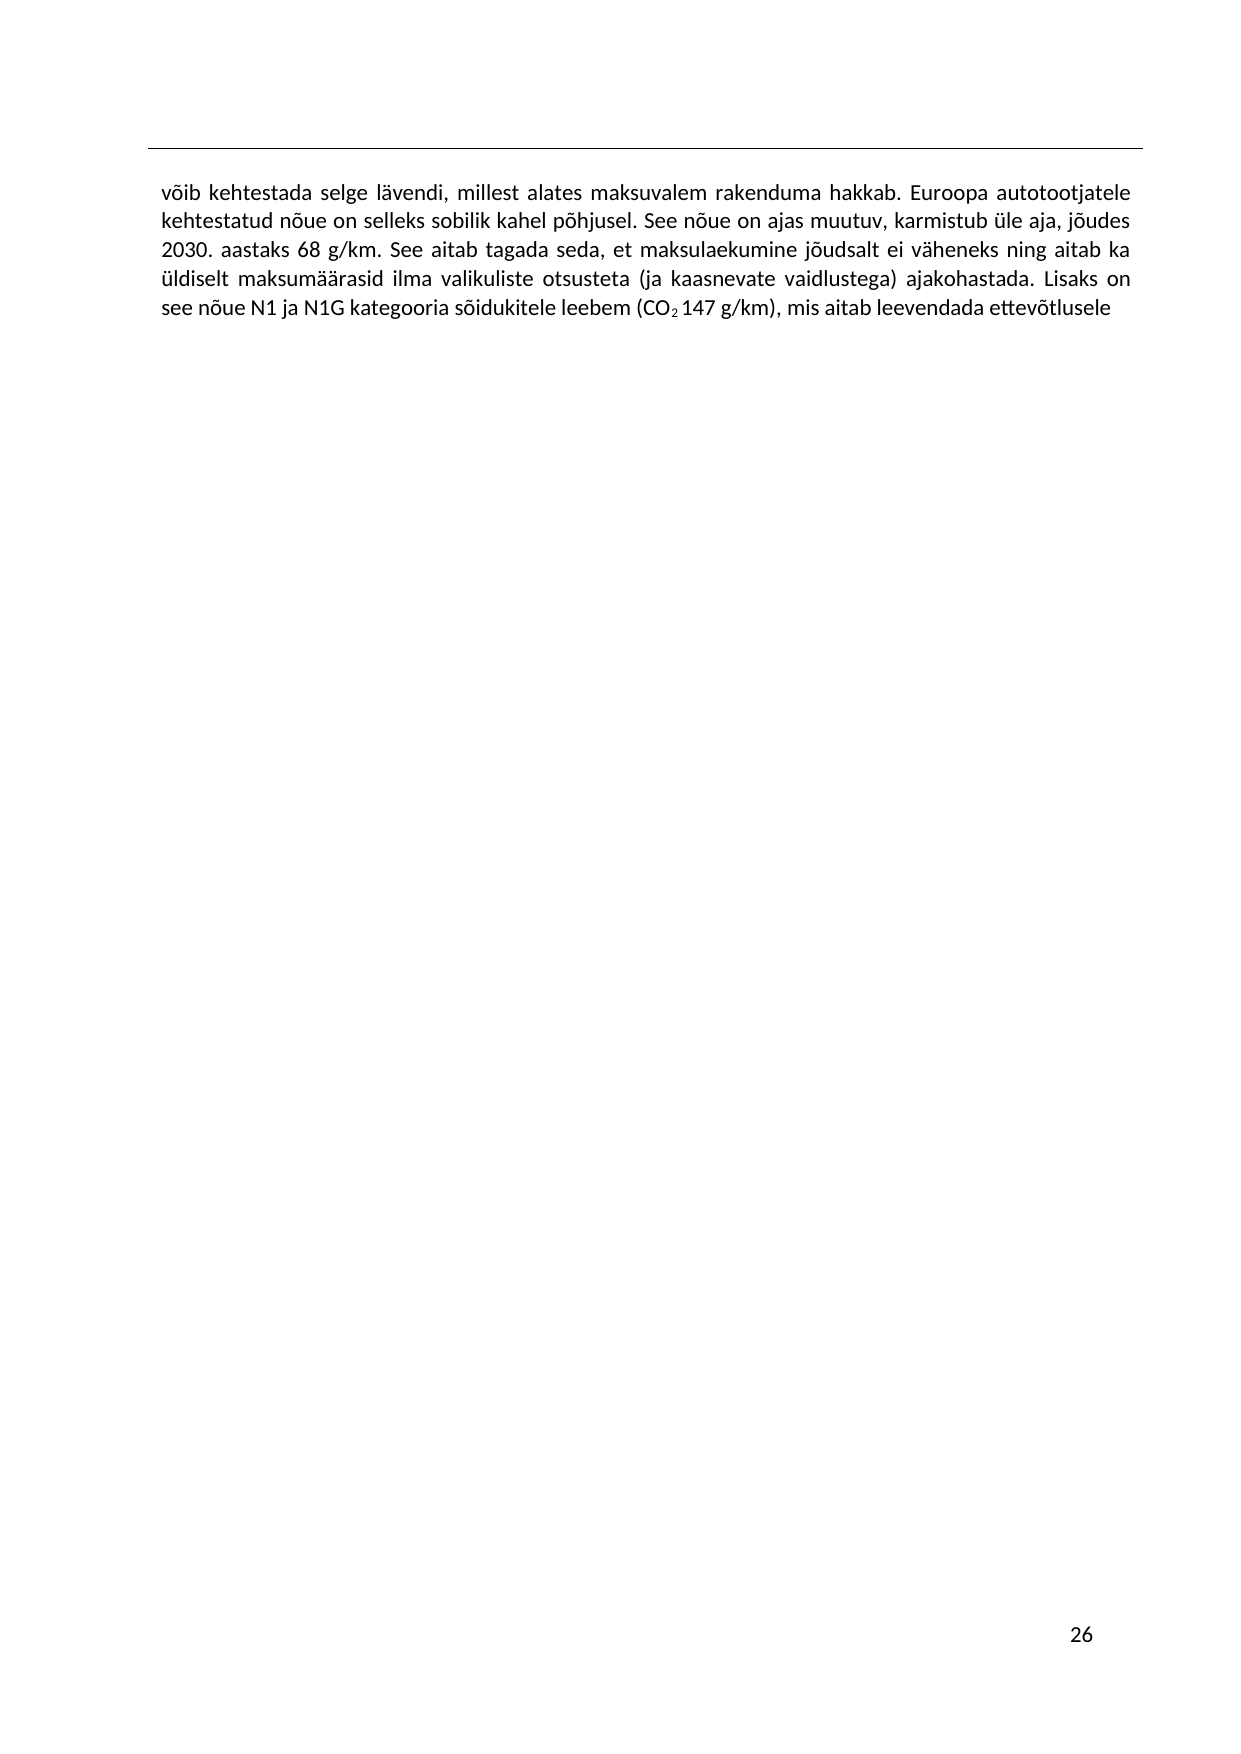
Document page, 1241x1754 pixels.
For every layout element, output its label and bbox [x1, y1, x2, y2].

text [160, 178, 1132, 321]
